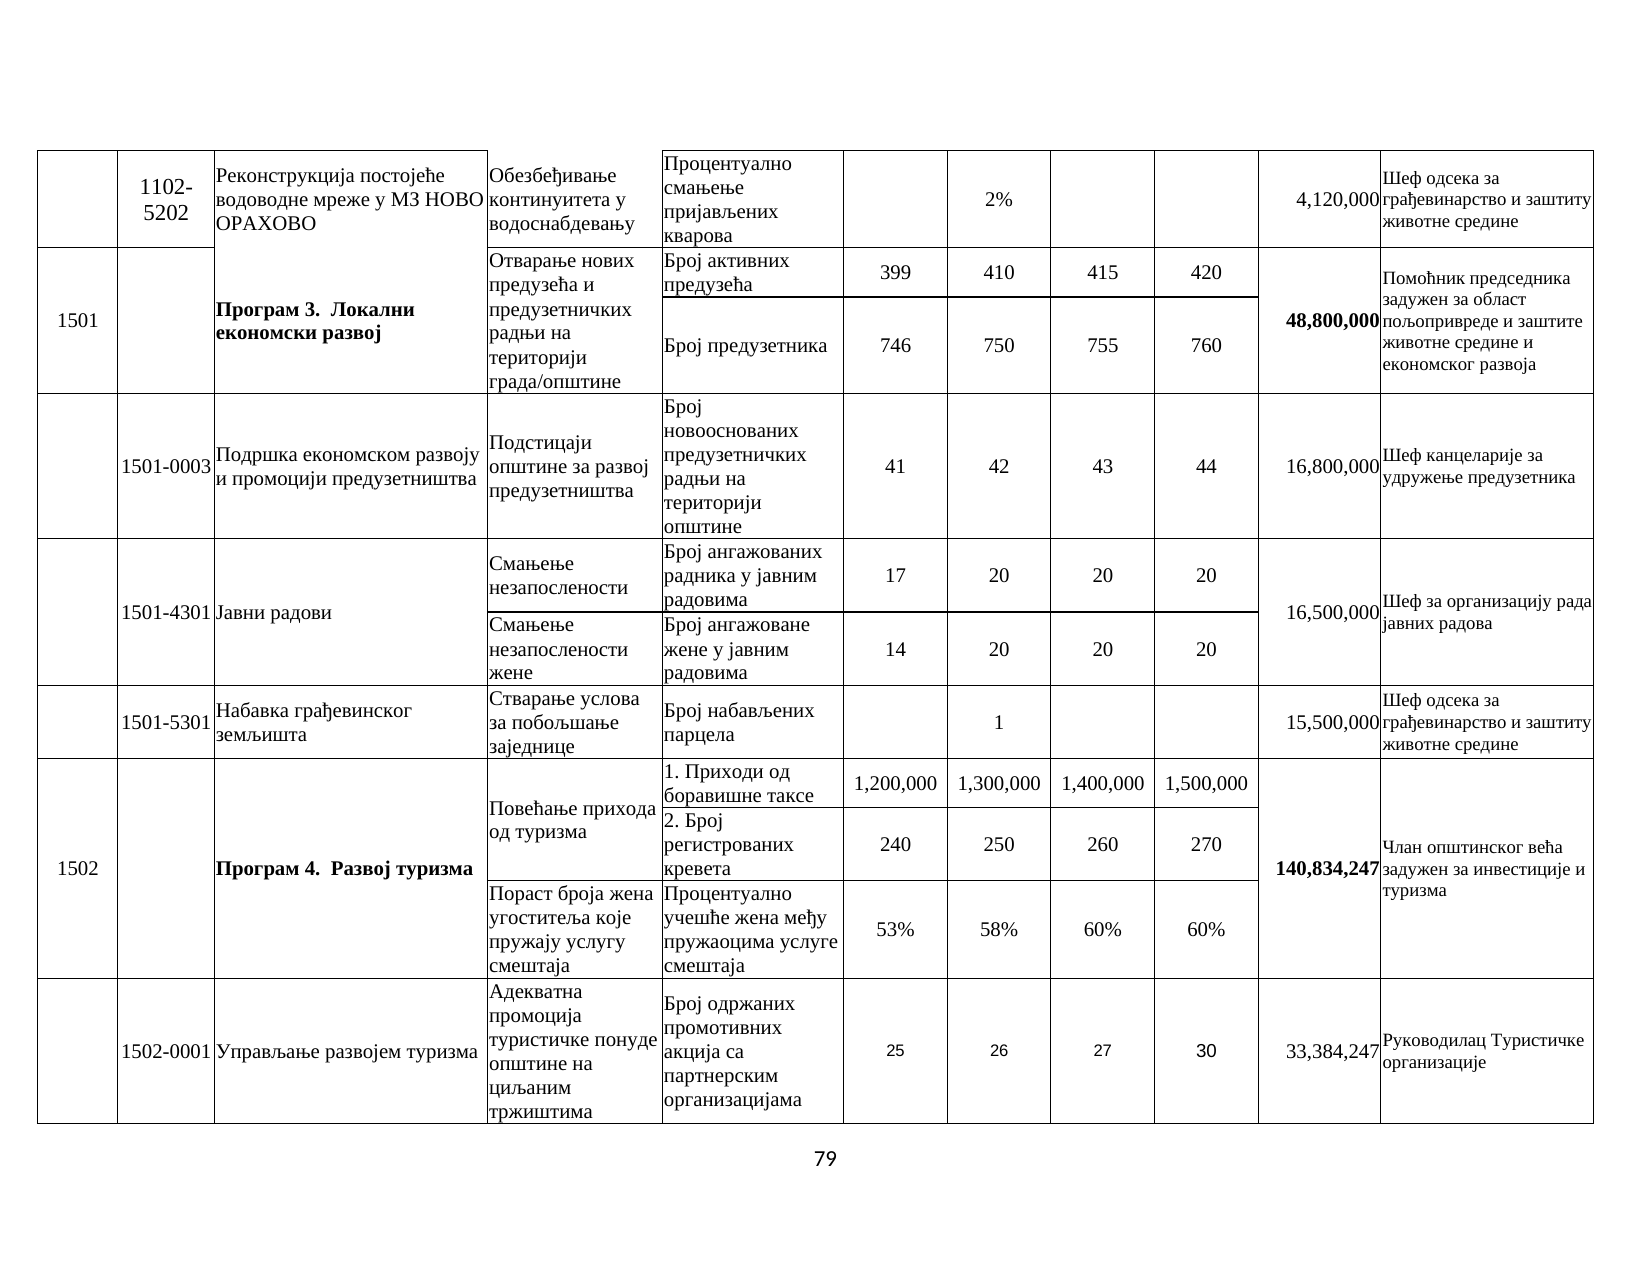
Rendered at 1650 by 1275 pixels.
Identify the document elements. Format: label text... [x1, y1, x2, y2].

table_cell Смањење незапослености жене [488, 613, 662, 684]
table_cell 20 [1155, 539, 1258, 611]
table_cell Број новооснованих предузетничких радњи на територији општине [663, 394, 843, 538]
table_cell 20 [948, 539, 1050, 611]
table_cell Број активних предузећа [663, 248, 843, 296]
table_cell 750 [948, 298, 1050, 393]
table_cell 20 [1051, 539, 1154, 611]
table_cell 20 [1051, 613, 1154, 684]
table_cell Шеф за организацију рада јавних радова [1381, 539, 1593, 684]
table_cell 2% [948, 151, 1050, 247]
table_cell 44 [1155, 394, 1258, 538]
table_cell Набавка грађевинског земљишта [215, 686, 487, 758]
table_cell 1,300,000 [948, 759, 1050, 807]
table_cell 60% [1155, 881, 1258, 977]
table_cell [844, 151, 947, 247]
table_cell 48,800,000 [1259, 248, 1380, 393]
table_cell 1501-0003 [118, 394, 214, 538]
table_cell 1102-5202 [118, 151, 214, 247]
table_cell 33,384,247 [1259, 979, 1380, 1123]
table_cell 30 [1155, 979, 1258, 1123]
table_cell 20 [1155, 613, 1258, 684]
table_cell 1502 [38, 759, 117, 977]
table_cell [1381, 151, 1593, 247]
table_cell [1051, 686, 1154, 758]
table_cell Процентуално смањење пријављених кварова [663, 151, 843, 247]
table_cell 1501-5301 [118, 686, 214, 758]
table_cell 1. Приходи од боравишне таксе [663, 759, 843, 807]
table_cell Процентуално учешће жена међу пружаоцима услуге смештаја [663, 881, 843, 977]
table_cell 410 [948, 248, 1050, 296]
table_cell 43 [1051, 394, 1154, 538]
table_cell Управљање развојем туризма [215, 979, 487, 1123]
table_cell 58% [948, 881, 1050, 977]
table_cell 746 [844, 298, 947, 393]
table_cell 1501-4301 [118, 539, 214, 684]
table_cell 1,500,000 [1155, 759, 1258, 807]
table_cell 20 [948, 613, 1050, 684]
table_cell 17 [844, 539, 947, 611]
table_cell Смањење незапослености [488, 539, 662, 611]
table_cell Подстицаји општине за развој предузетништва [488, 394, 662, 538]
table_cell Шеф канцеларије за удружење предузетника [1381, 394, 1593, 538]
table_cell 399 [844, 248, 947, 296]
table_cell [844, 686, 947, 758]
table_cell Број предузетника [663, 298, 843, 393]
table_cell Пораст броја жена угоститеља које пружају услугу смештаја [488, 881, 662, 977]
table_cell [1051, 151, 1154, 247]
table_cell Повећање прихода од туризма [488, 759, 662, 880]
table_cell 41 [844, 394, 947, 538]
table_cell 760 [1155, 298, 1258, 393]
table_cell Руководилац Туристичке организације [1381, 979, 1593, 1123]
table_cell [1155, 686, 1258, 758]
table_cell 1,200,000 [844, 759, 947, 807]
table_cell Стварање услова за побољшање заједнице [488, 686, 662, 758]
table_cell Обезбеђивање континуитета у водоснабдевању [488, 150, 662, 247]
table_cell 270 [1155, 808, 1258, 880]
table_cell 15,500,000 [1259, 686, 1380, 758]
table_cell [118, 759, 214, 977]
table_cell 1501 [38, 248, 117, 393]
table_cell Jавни радови [215, 539, 487, 684]
table_cell 16,800,000 [1259, 394, 1380, 538]
table_cell 260 [1051, 808, 1154, 880]
table_cell 60% [1051, 881, 1154, 977]
table_cell Адекватна промоција туристичке понуде општине на циљаним тржиштима [488, 979, 662, 1123]
table_cell [38, 394, 117, 538]
table_cell [38, 151, 117, 247]
table_cell Помоћник председника задужен за област пољопривреде и заштите животне средине и економског развоја [1381, 248, 1593, 393]
table_cell Програм 3. Локални економски развој [215, 247, 487, 393]
table_cell Отварање нових предузећа и предузетничких радњи на територији града/општине [488, 248, 662, 393]
table_cell 4,120,000 [1259, 151, 1380, 247]
table_cell 2. Број регистрованих кревета [663, 808, 843, 880]
table_cell Шеф одсека за грађевинарство и заштиту животне средине [1381, 686, 1593, 758]
table_cell 16,500,000 [1259, 539, 1380, 684]
table_cell 240 [844, 808, 947, 880]
table_cell 420 [1155, 248, 1258, 296]
table_cell Број набављених парцела [663, 686, 843, 758]
table_cell Члан општинског већа задужен за инвестиције и туризма [1381, 759, 1593, 977]
table_cell Број одржаних промотивних акција са партнерским организацијама [663, 979, 843, 1123]
table_cell [38, 539, 117, 684]
table_cell 1,400,000 [1051, 759, 1154, 807]
table_cell [38, 979, 117, 1123]
table_cell Подршка економском развоју и промоцији предузетништва [215, 394, 487, 538]
table_cell Програм 4. Развој туризма [215, 759, 487, 977]
table_cell 1 [948, 686, 1050, 758]
table_cell 14 [844, 613, 947, 684]
table_cell [1155, 151, 1258, 247]
table_cell 1502-0001 [118, 979, 214, 1123]
table_cell Број ангажованих радника у јавним радовима [663, 539, 843, 611]
table_cell Реконструкција постојеће водоводне мреже у МЗ НОВО ОРАХОВО [215, 151, 487, 247]
table_cell 25 [844, 979, 947, 1123]
table_cell 42 [948, 394, 1050, 538]
table_cell 140,834,247 [1259, 759, 1380, 977]
table_cell 26 [948, 979, 1050, 1123]
table_cell 27 [1051, 979, 1154, 1123]
table_cell 53% [844, 881, 947, 977]
table_cell Број ангажоване жене у јавним радовима [663, 613, 843, 684]
table_cell 415 [1051, 248, 1154, 296]
table_cell [38, 686, 117, 758]
table_cell [118, 248, 214, 393]
table_cell 755 [1051, 298, 1154, 393]
table_cell 250 [948, 808, 1050, 880]
